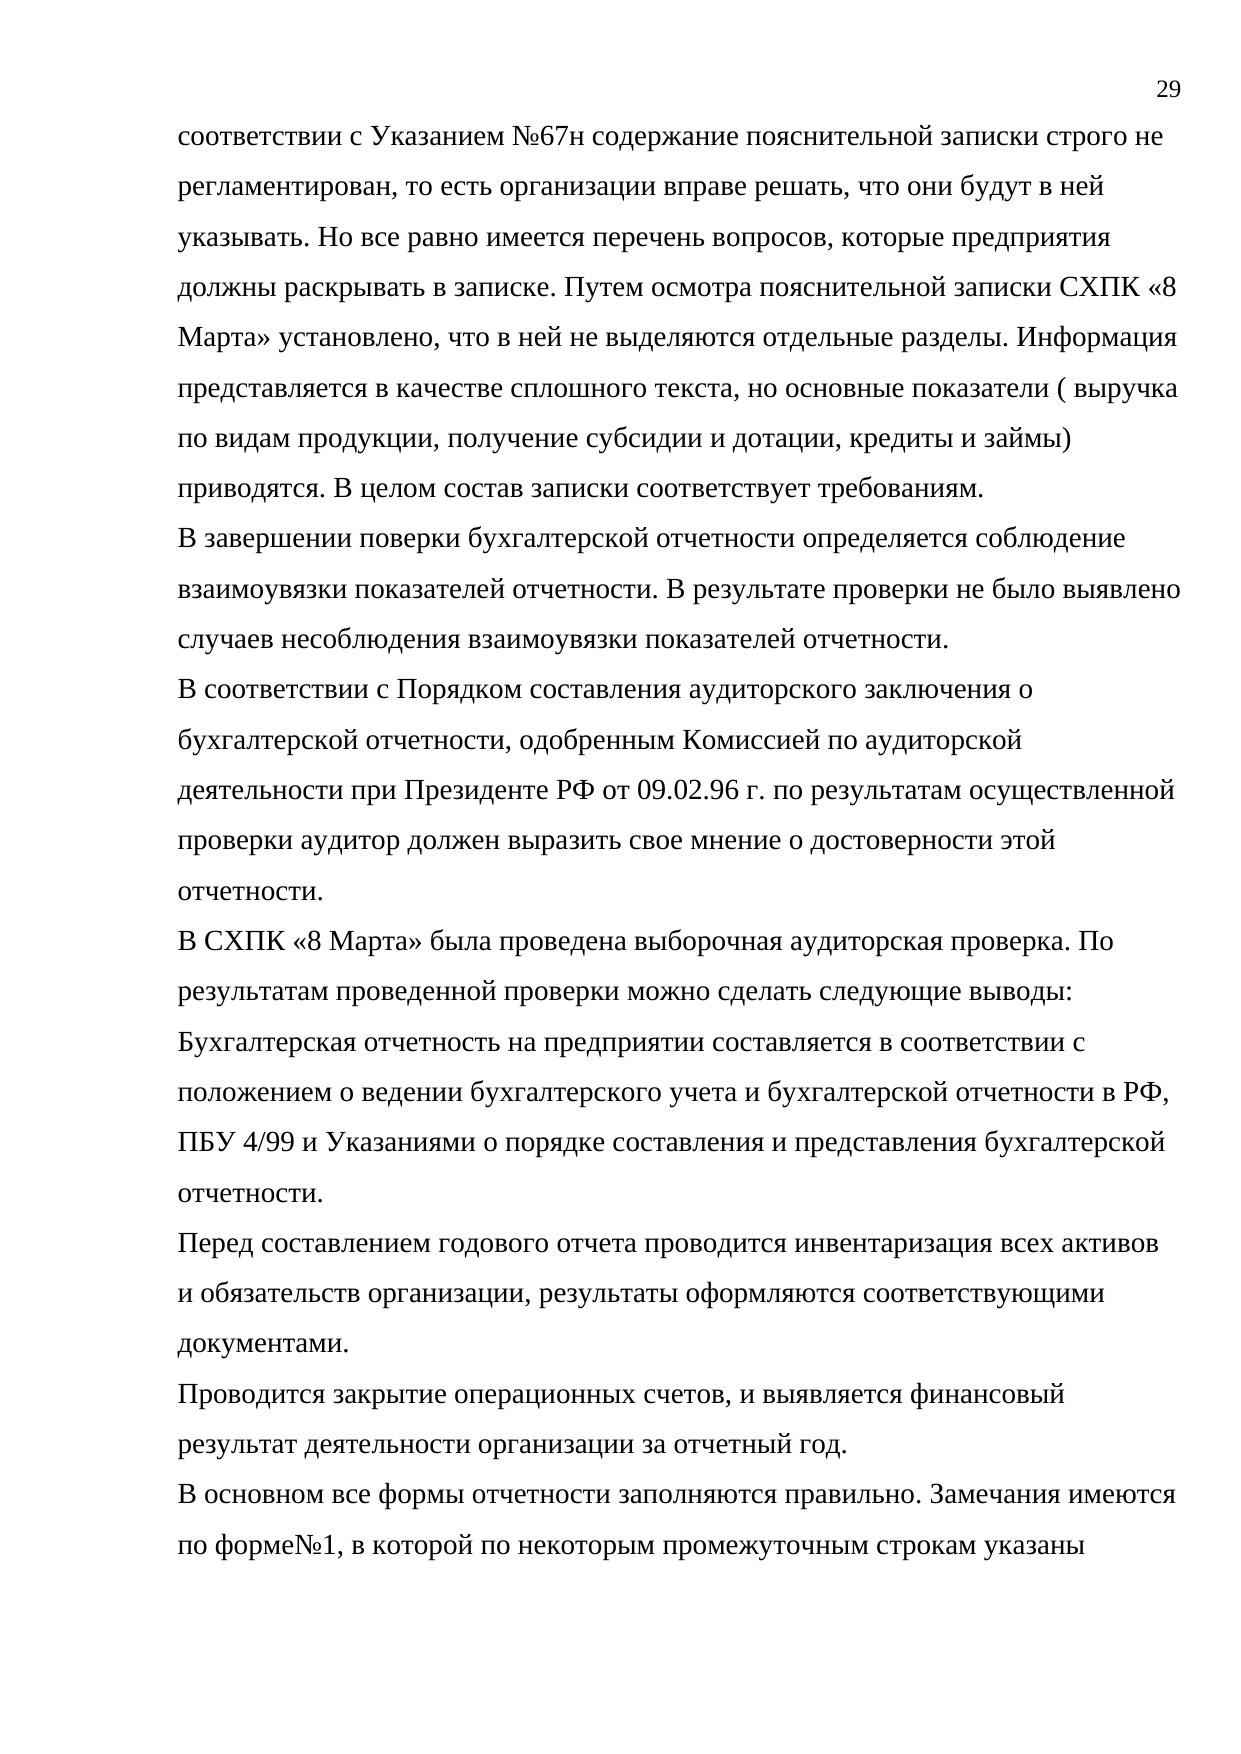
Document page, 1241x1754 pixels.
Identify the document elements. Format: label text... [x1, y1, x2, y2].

text В соответствии с Порядком составления аудиторского заключения о бухгалтерской отчетности, одобренным Комиссией по аудиторской деятельности при Президенте РФ от 09.02.96 г. по результатам осуществленной проверки аудитор должен выразить свое мнение о достоверности этой отчетности. [177, 672, 1181, 906]
text Бухгалтерская отчетность на предприятии составляется в соответствии с положением о ведении бухгалтерского учета и бухгалтерской отчетности в РФ, ПБУ 4/99 и Указаниями о порядке составления и представления бухгалтерской отчетности. [177, 1024, 1181, 1208]
text Проводится закрытие операционных счетов, и выявляется финансовый результат деятельности организации за отчетный год. [177, 1376, 1181, 1460]
text В СХПК «8 Марта» была проведена выборочная аудиторская проверка. По результатам проведенной проверки можно сделать следующие выводы: [177, 923, 1181, 1007]
text В завершении поверки бухгалтерской отчетности определяется соблюдение взаимоувязки показателей отчетности. В результате проверки не было выявлено случаев несоблюдения взаимоувязки показателей отчетности. [177, 521, 1181, 655]
text Перед составлением годового отчета проводится инвентаризация всех активов и обязательств организации, результаты оформляются соответствующими документами. [177, 1225, 1181, 1359]
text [177, 118, 1181, 504]
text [177, 1477, 1181, 1560]
